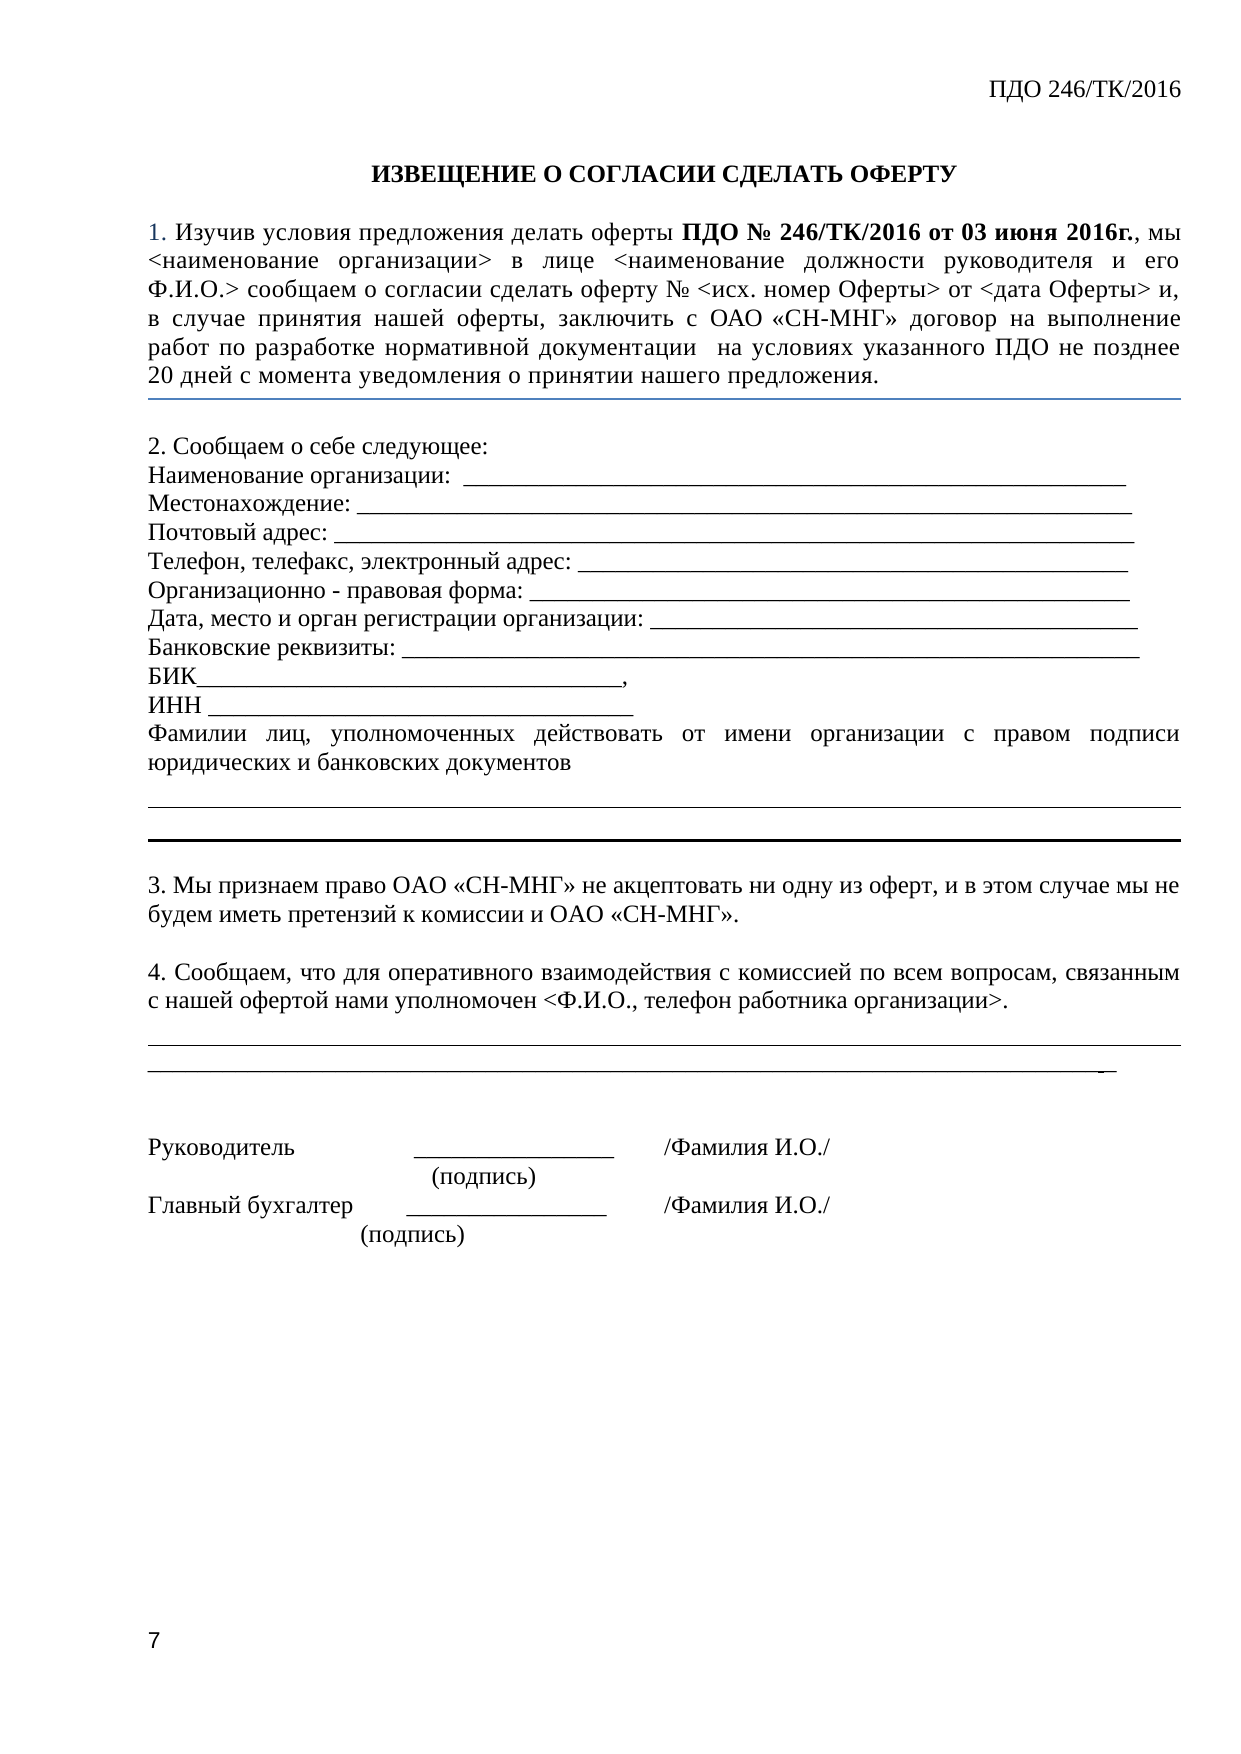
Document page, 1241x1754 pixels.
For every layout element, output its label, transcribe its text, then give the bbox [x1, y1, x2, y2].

text ИНН __________________________________ [148, 690, 1181, 718]
text Фамилии лиц, уполномоченных действовать от имени организации с правом подписи юридических и банковских документов [148, 718, 1181, 776]
title 1. Изучив условия предложения делать оферты ПДО № 246/ТК/2016 от 03 июня 2016г., мы <наименование организации> в лице <наименование должности руководителя и его Ф.И.О.> сообщаем о согласии сделать оферту № <исх. номер Оферты> от <дата Оферты> и, в случае принятия нашей оферты, заключить с ОАО «СН-МНГ» договор на выполнение работ по разработке нормативной документации на условиях указанного ПДО не позднее 20 дней с момента уведомления о принятии нашего предложения. [148, 217, 1181, 398]
text ИЗВЕЩЕНИЕ О СОГЛАСИИ СДЕЛАТЬ ОФЕРТУ [148, 159, 1181, 188]
text БИК__________________________________, [148, 661, 1181, 690]
text (подпись) [148, 1161, 1181, 1190]
text Банковские реквизиты: ___________________________________________________________ [148, 632, 1181, 661]
text Телефон, телефакс, электронный адрес: ____________________________________________ [148, 546, 1181, 575]
text Руководитель ________________ /Фамилия И.О./ [148, 1132, 1181, 1161]
text (подпись) [148, 1219, 1181, 1247]
text 3. Мы признаем право ОАО «СН-МНГ» не акцептовать ни одну из оферт, и в этом случае мы не будем иметь претензий к комиссии и ОАО «СН-МНГ». [148, 871, 1181, 928]
text 4. Сообщаем, что для оперативного взаимодействия с комиссией по всем вопросам, связанным с нашей офертой нами уполномочен <Ф.И.О., телефон работника организации>. [148, 957, 1181, 1014]
text Почтовый адрес: ________________________________________________________________ [148, 517, 1181, 546]
text Наименование организации: _____________________________________________________ [148, 460, 1181, 488]
text Организационно - правовая форма: ________________________________________________ [148, 575, 1181, 603]
text Дата, место и орган регистрации организации: _______________________________________ [148, 603, 1181, 632]
text Местонахождение: ______________________________________________________________ [148, 488, 1181, 517]
text Главный бухгалтер ________________ /Фамилия И.О./ [148, 1190, 1181, 1219]
text ____________________________________________________________________________ _ [148, 1046, 1181, 1075]
text 2. Сообщаем о себе следующее: [148, 431, 1181, 460]
